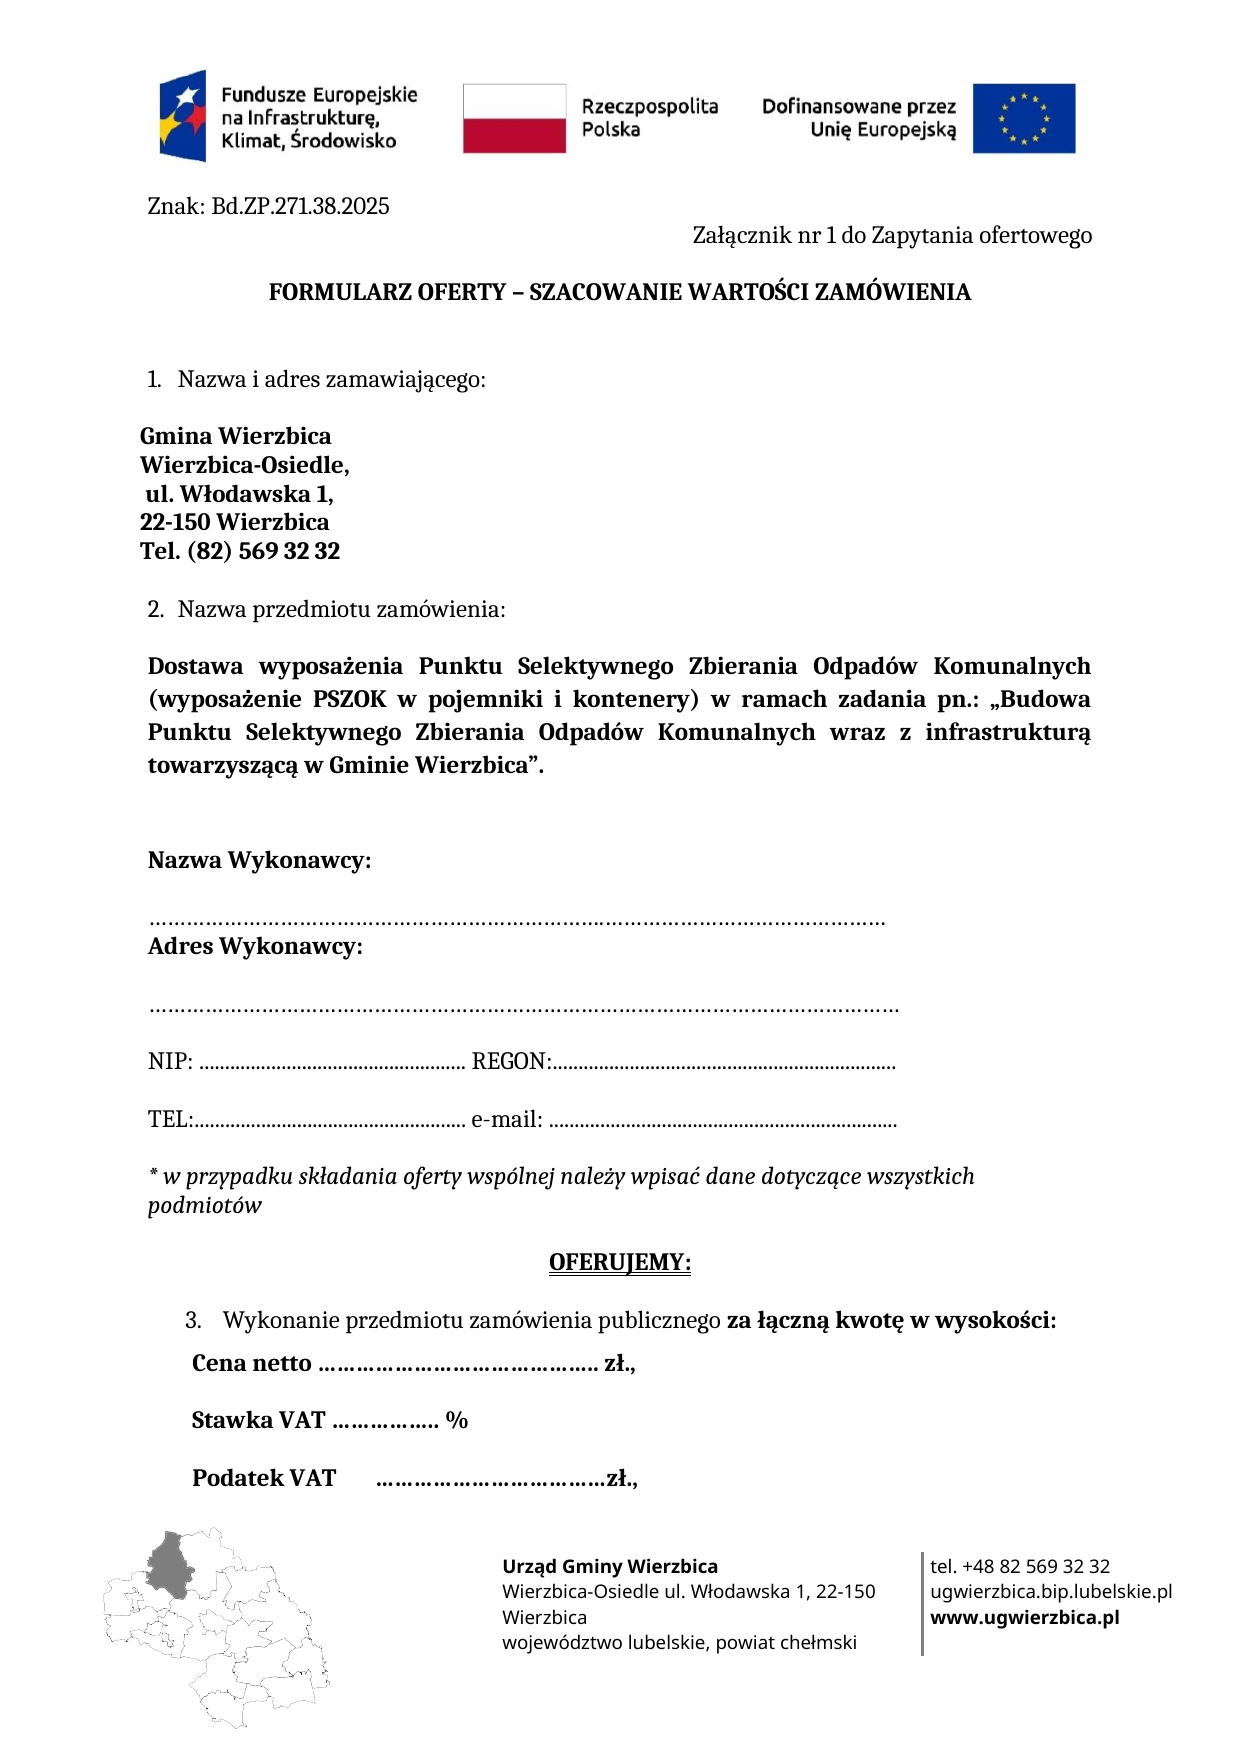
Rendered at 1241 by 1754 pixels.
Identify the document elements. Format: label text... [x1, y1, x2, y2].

text Cena netto …………………………………….. zł., [192, 1349, 1093, 1378]
text * w przypadku składania oferty wspólnej należy wpisać dane dotyczące wszystkich podmiotów [148, 1162, 1093, 1219]
text Załącznik nr 1 do Zapytania ofertowego [148, 221, 1093, 249]
text ………………………………………………………………………………………………………… [148, 989, 1093, 1018]
text Nazwa Wykonawcy: [148, 846, 1093, 874]
list Tel. (82) 569 32 32 [140, 537, 1093, 566]
text Znak: Bd.ZP.271.38.2025 [148, 192, 1093, 221]
text TEL:..................................................... e-mail: .................................................................... [148, 1104, 1093, 1133]
text FORMULARZ OFERTY – SZACOWANIE WARTOŚCI ZAMÓWIENIA [148, 278, 1093, 307]
list Gmina Wierzbica [140, 422, 1093, 451]
list ul. Włodawska 1, [140, 479, 1093, 508]
text ……………………………………………………………….……………………………………… [148, 903, 1093, 932]
text OFERUJEMY: [148, 1248, 1093, 1277]
text Stawka VAT …………….. % [192, 1406, 1093, 1435]
list Nazwa przedmiotu zamówienia: [148, 594, 1093, 623]
text Podatek VAT ………………………………zł., [192, 1464, 1093, 1493]
text NIP: .................................................... REGON:................................................................... [148, 1047, 1093, 1076]
picture [88, 1524, 346, 1734]
picture [147, 59, 1093, 191]
list Nazwa i adres zamawiającego: [148, 364, 1093, 393]
list Wykonanie przedmiotu zamówienia publicznego za łączną kwotę w wysokości: [185, 1306, 1093, 1334]
list 22-150 Wierzbica [140, 508, 1093, 537]
text Adres Wykonawcy: [148, 932, 1093, 961]
list Wierzbica-Osiedle, [140, 451, 1093, 479]
text Dostawa wyposażenia Punktu Selektywnego Zbierania Odpadów Komunalnych (wyposażenie PSZOK w pojemniki i kontenery) w ramach zadania pn.: „Budowa Punktu Selektywnego Zbierania Odpadów Komunalnych wraz z infrastrukturą towarzyszącą w Gminie Wierzbica”. [148, 652, 1093, 780]
